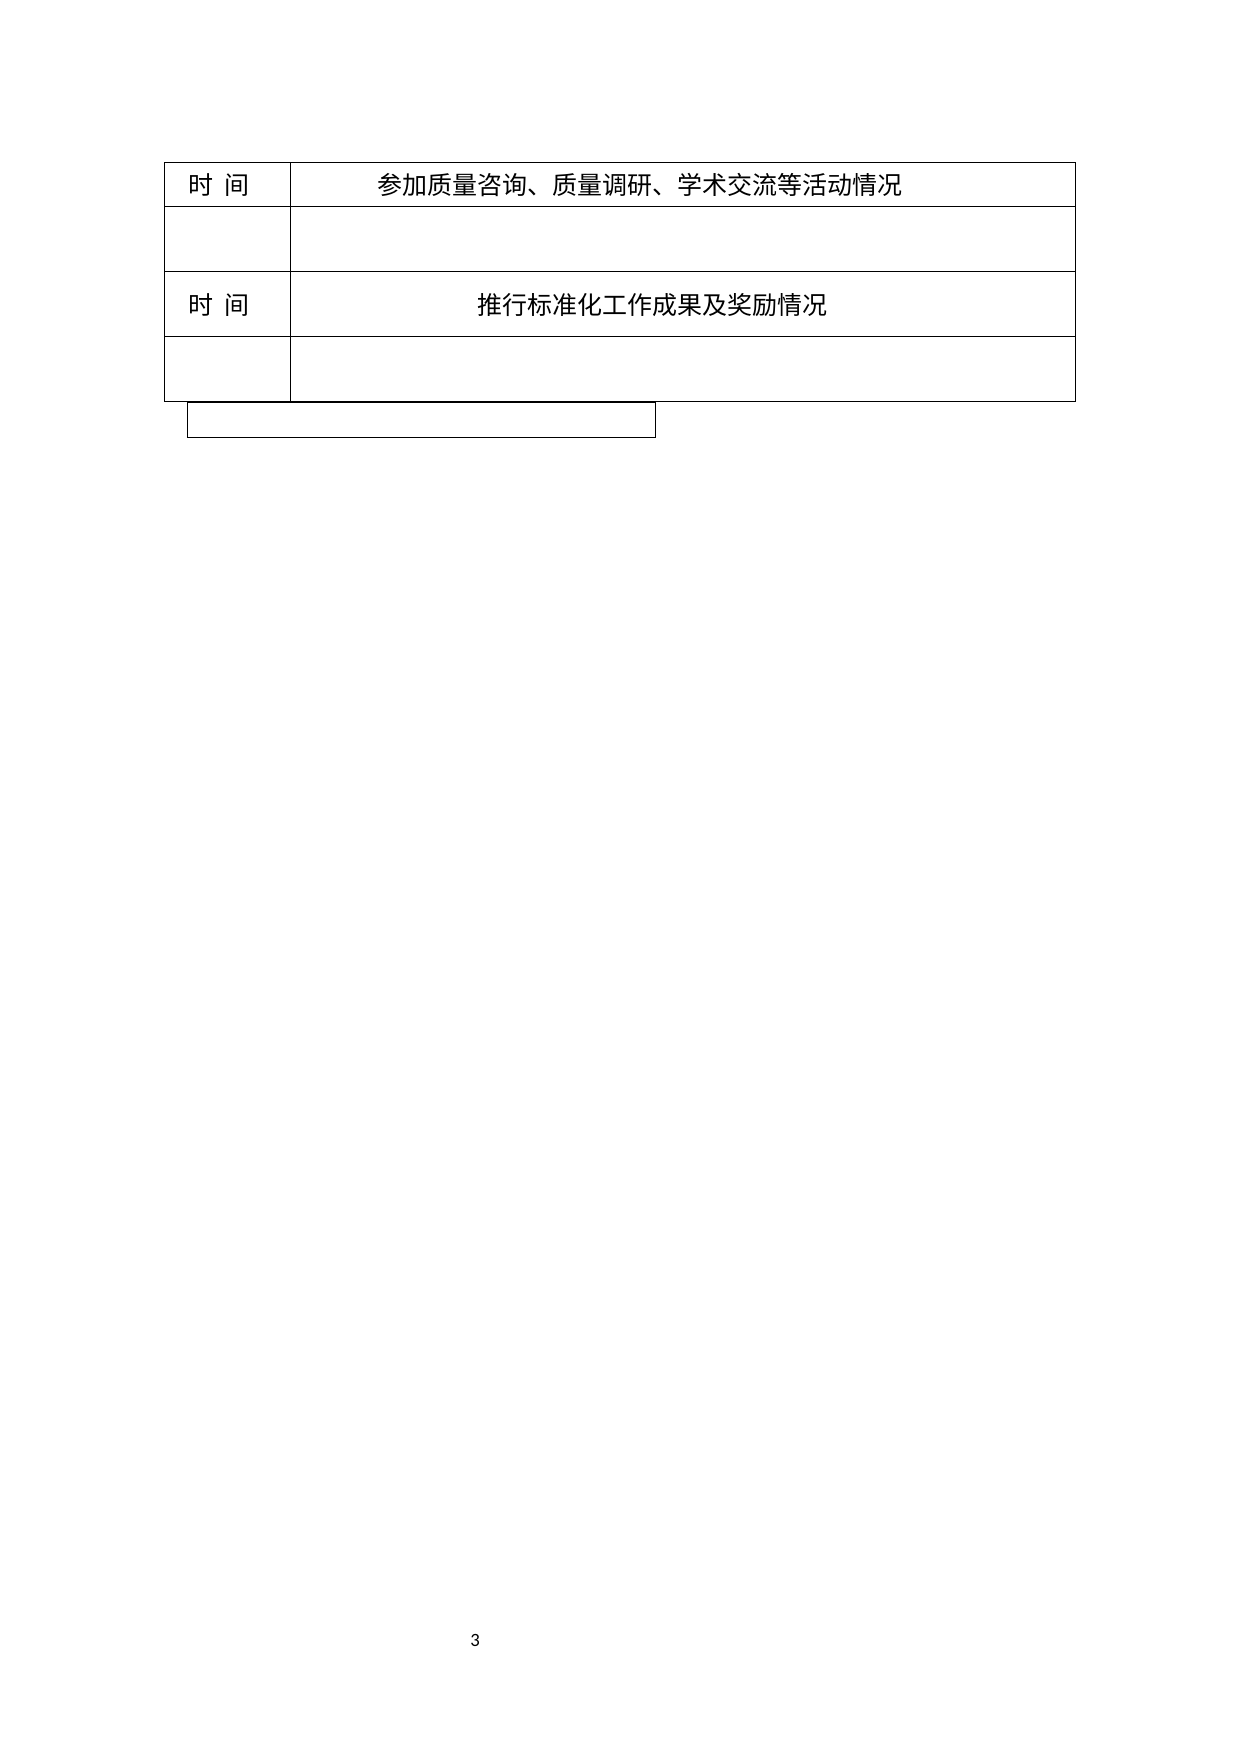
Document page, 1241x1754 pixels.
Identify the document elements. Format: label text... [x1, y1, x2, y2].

table_cell [165, 207, 290, 271]
table_header [188, 403, 655, 437]
table_cell 推行标准化工作成果及奖励情况 [291, 272, 1075, 336]
table_cell 参加质量咨询、质量调研、学术交流等活动情况 [291, 163, 1075, 206]
table_cell 时 间 [165, 272, 290, 336]
table_cell [165, 337, 290, 401]
table_cell [291, 207, 1075, 271]
table_cell [291, 337, 1075, 401]
table_cell 时 间 [165, 163, 290, 206]
